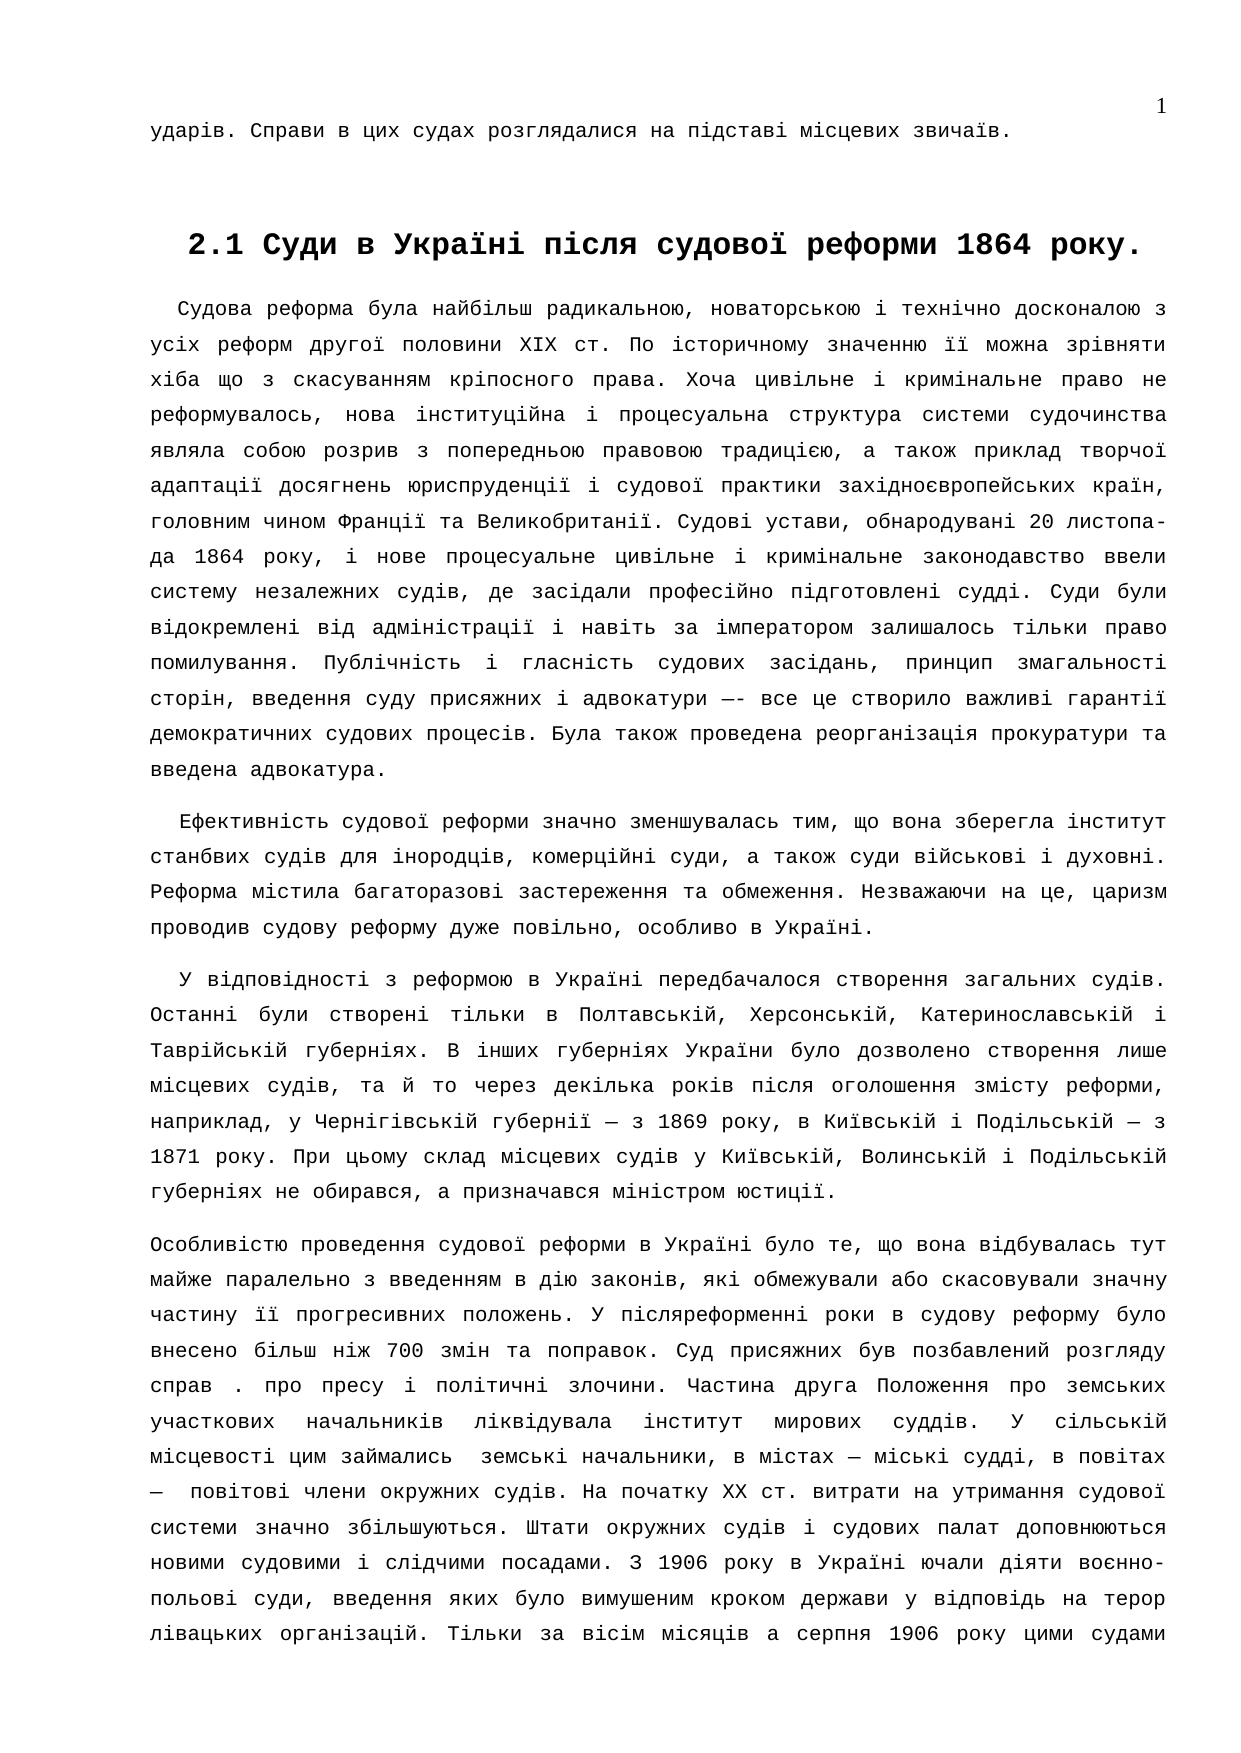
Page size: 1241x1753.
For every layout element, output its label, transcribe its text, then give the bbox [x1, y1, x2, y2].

text Судова реформа була найбільш радикальною, новаторською і технічно досконалою з усіх реформ другої половини XIX ст. По історичному значенню її можна зрівняти хіба що з скасуванням кріпосного права. Хоча цивільне і кримінальне право не реформувалось, нова інституційна і процесуальна структура системи судочинства являла собою розрив з попередньою правовою традицією, а також приклад творчої адаптації досягнень юриспруденції і судової практики західноєвропейських країн, головним чином Франції та Великобританії. Судові устави, обнародувані 20 листопада 1864 року, і нове процесуальне цивільне і кримінальне законодавство ввели систему незалежних судів, де засідали професійно підготовлені судді. Суди були відокремлені від адміністрації і навіть за імператором залишалось тільки право помилування. Публічність і гласність судових засідань, принцип змагальності сторін, введення суду присяжних і адвокатури —- все це створило важливі гарантії демократичних судових процесів. Була також проведена реорганізація прокуратури та введена адвокатура. [150, 298, 1167, 782]
text 2.1 Суди в Україні після судової реформи 1864 року. [150, 228, 1167, 264]
text У відповідності з реформою в Україні передбачалося створення загальних судів. Останні були створені тільки в Полтавській, Херсонській, Катеринославській і Таврійській губерніях. В інших губерніях України було дозволено створення лише місцевих судів, та й то через декілька років після оголошення змісту реформи, наприклад, у Чернігівській губернії — з 1869 року, в Київській і Подільській — з 1871 року. При цьому склад місцевих судів у Київській, Волинській і Подільській губерніях не обирався, а призначався міністром юстиції. [150, 969, 1167, 1205]
text Ефективність судової реформи значно зменшувалась тим, що вона зберегла інститут станбвих судів для інородців, комерційні суди, а також суди військові і духовні. Реформа містила багаторазові застереження та обмеження. Незважаючи на це, царизм проводив судову реформу дуже повільно, особливо в Україні. [150, 811, 1167, 941]
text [150, 1233, 1167, 1647]
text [150, 120, 1167, 144]
